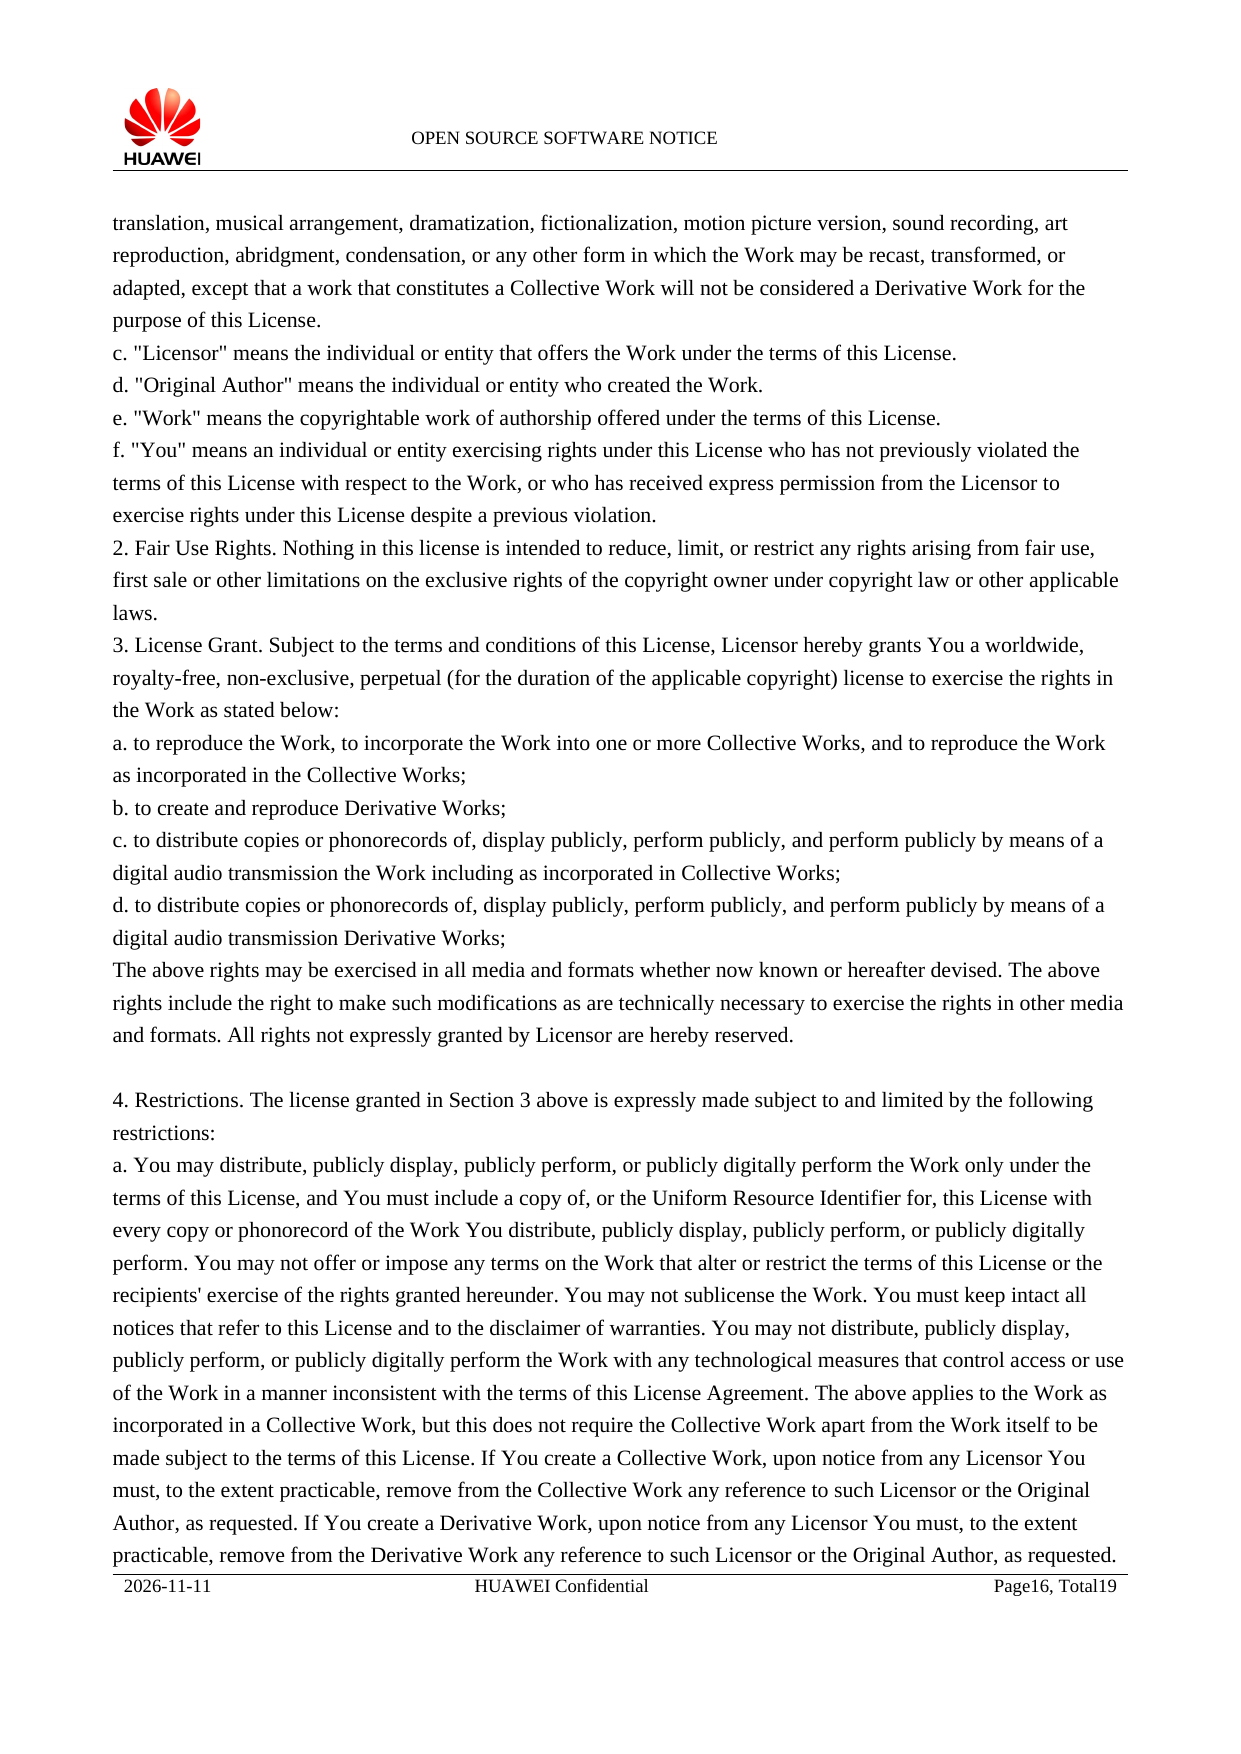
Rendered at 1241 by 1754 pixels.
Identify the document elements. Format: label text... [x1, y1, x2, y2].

picture [124, 88, 201, 165]
